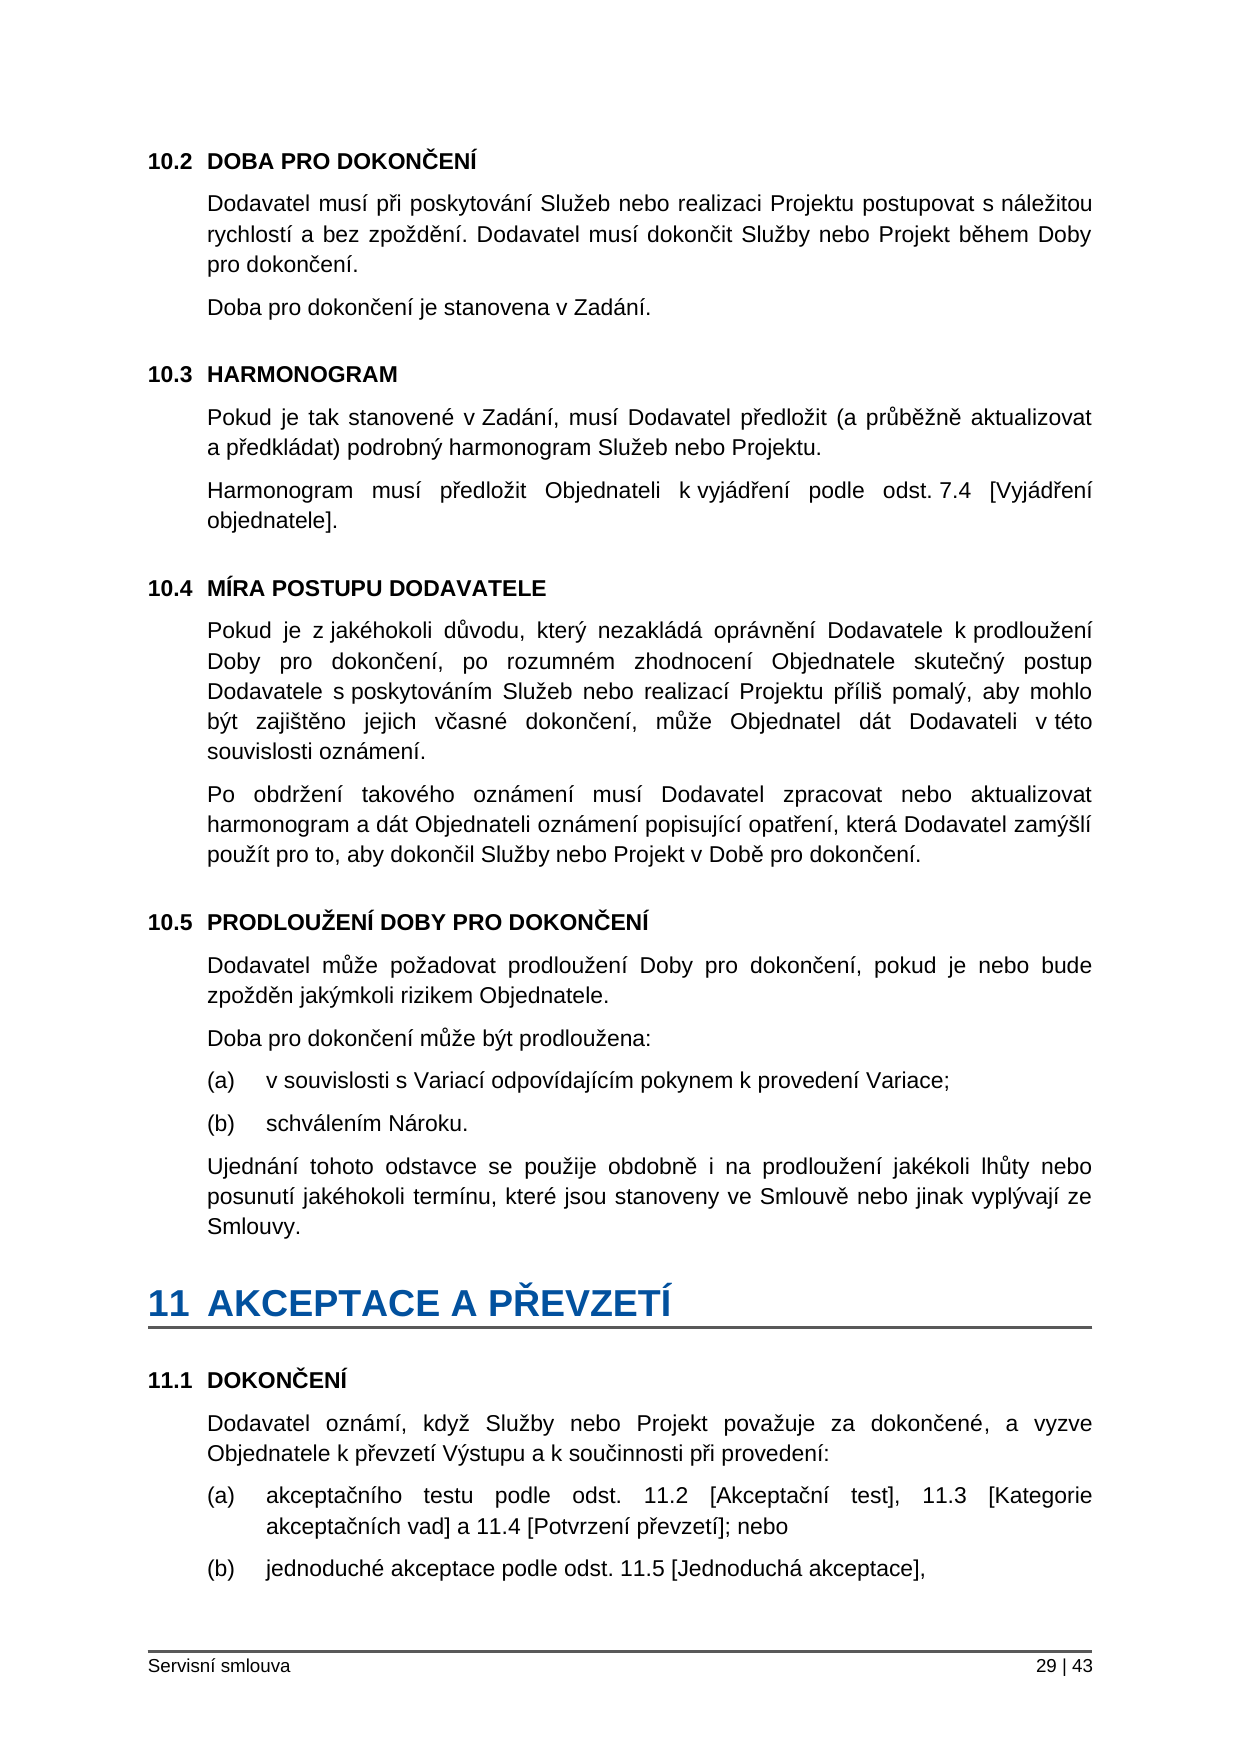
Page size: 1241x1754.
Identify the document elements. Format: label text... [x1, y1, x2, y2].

text jednoduché akceptace podle odst. 11.5 [Jednoduchá akceptace], [207, 1555, 1092, 1582]
text Harmonogram [148, 361, 1092, 388]
text Prodloužení doby pro dokončení [148, 909, 1092, 936]
text Dodavatel oznámí, když Služby nebo Projekt považuje za dokončené, a vyzve Objednatele k převzetí Výstupu a k součinnosti při provedení: [207, 1409, 1092, 1466]
text Dokončení [148, 1367, 1092, 1393]
text Po obdržení takového oznámení musí Dodavatel zpracovat nebo aktualizovat harmonogram a dát Objednateli oznámení popisující opatření, která Dodavatel zamýšlí použít pro to, aby dokončil Služby nebo Projekt v Době pro dokončení. [207, 781, 1092, 868]
text akceptačního testu podle odst. 11.2 [Akceptační test], 11.3 [Kategorie akceptačních vad] a 11.4 [Potvrzení převzetí]; nebo [207, 1482, 1092, 1539]
text v souvislosti s Variací odpovídajícím pokynem k provedení Variace; [207, 1067, 1092, 1094]
list Pokud je tak stanovené v Zadání, musí Dodavatel předložit (a průběžně aktualizovat a předkládat) podrobný harmonogram Služeb nebo Projektu. [207, 404, 1092, 461]
text Dodavatel musí při poskytování Služeb nebo realizaci Projektu postupovat s náležitou rychlostí a bez zpoždění. Dodavatel musí dokončit Služby nebo Projekt během Doby pro dokončení. [207, 190, 1092, 277]
text schválením Nároku. [207, 1110, 1092, 1137]
text Ujednání tohoto odstavce se použije obdobně i na prodloužení jakékoli lhůty nebo posunutí jakéhokoli termínu, které jsou stanoveny ve Smlouvě nebo jinak vyplývají ze Smlouvy. [207, 1153, 1092, 1240]
text Míra postupu dodavatele [148, 575, 1092, 601]
text Doba pro dokončení je stanovena v Zadání. [207, 293, 1092, 320]
list Harmonogram musí předložit Objednateli k vyjádření podle odst. 7.4 [Vyjádření objednatele]. [207, 477, 1092, 533]
text Akceptace a převzetí [148, 1281, 1092, 1326]
text Dodavatel může požadovat prodloužení Doby pro dokončení, pokud je nebo bude zpožděn jakýmkoli rizikem Objednatele. [207, 952, 1092, 1008]
text Doba pro dokončení může být prodloužena: [207, 1025, 1092, 1051]
text Doba pro dokončení [148, 148, 1092, 174]
text Pokud je z jakéhokoli důvodu, který nezakládá oprávnění Dodavatele k prodloužení Doby pro dokončení, po rozumném zhodnocení Objednatele skutečný postup Dodavatele s poskytováním Služeb nebo realizací Projektu příliš pomalý, aby mohlo být zajištěno jejich včasné dokončení, může Objednatel dát Dodavateli v této souvislosti oznámení. [207, 617, 1092, 765]
